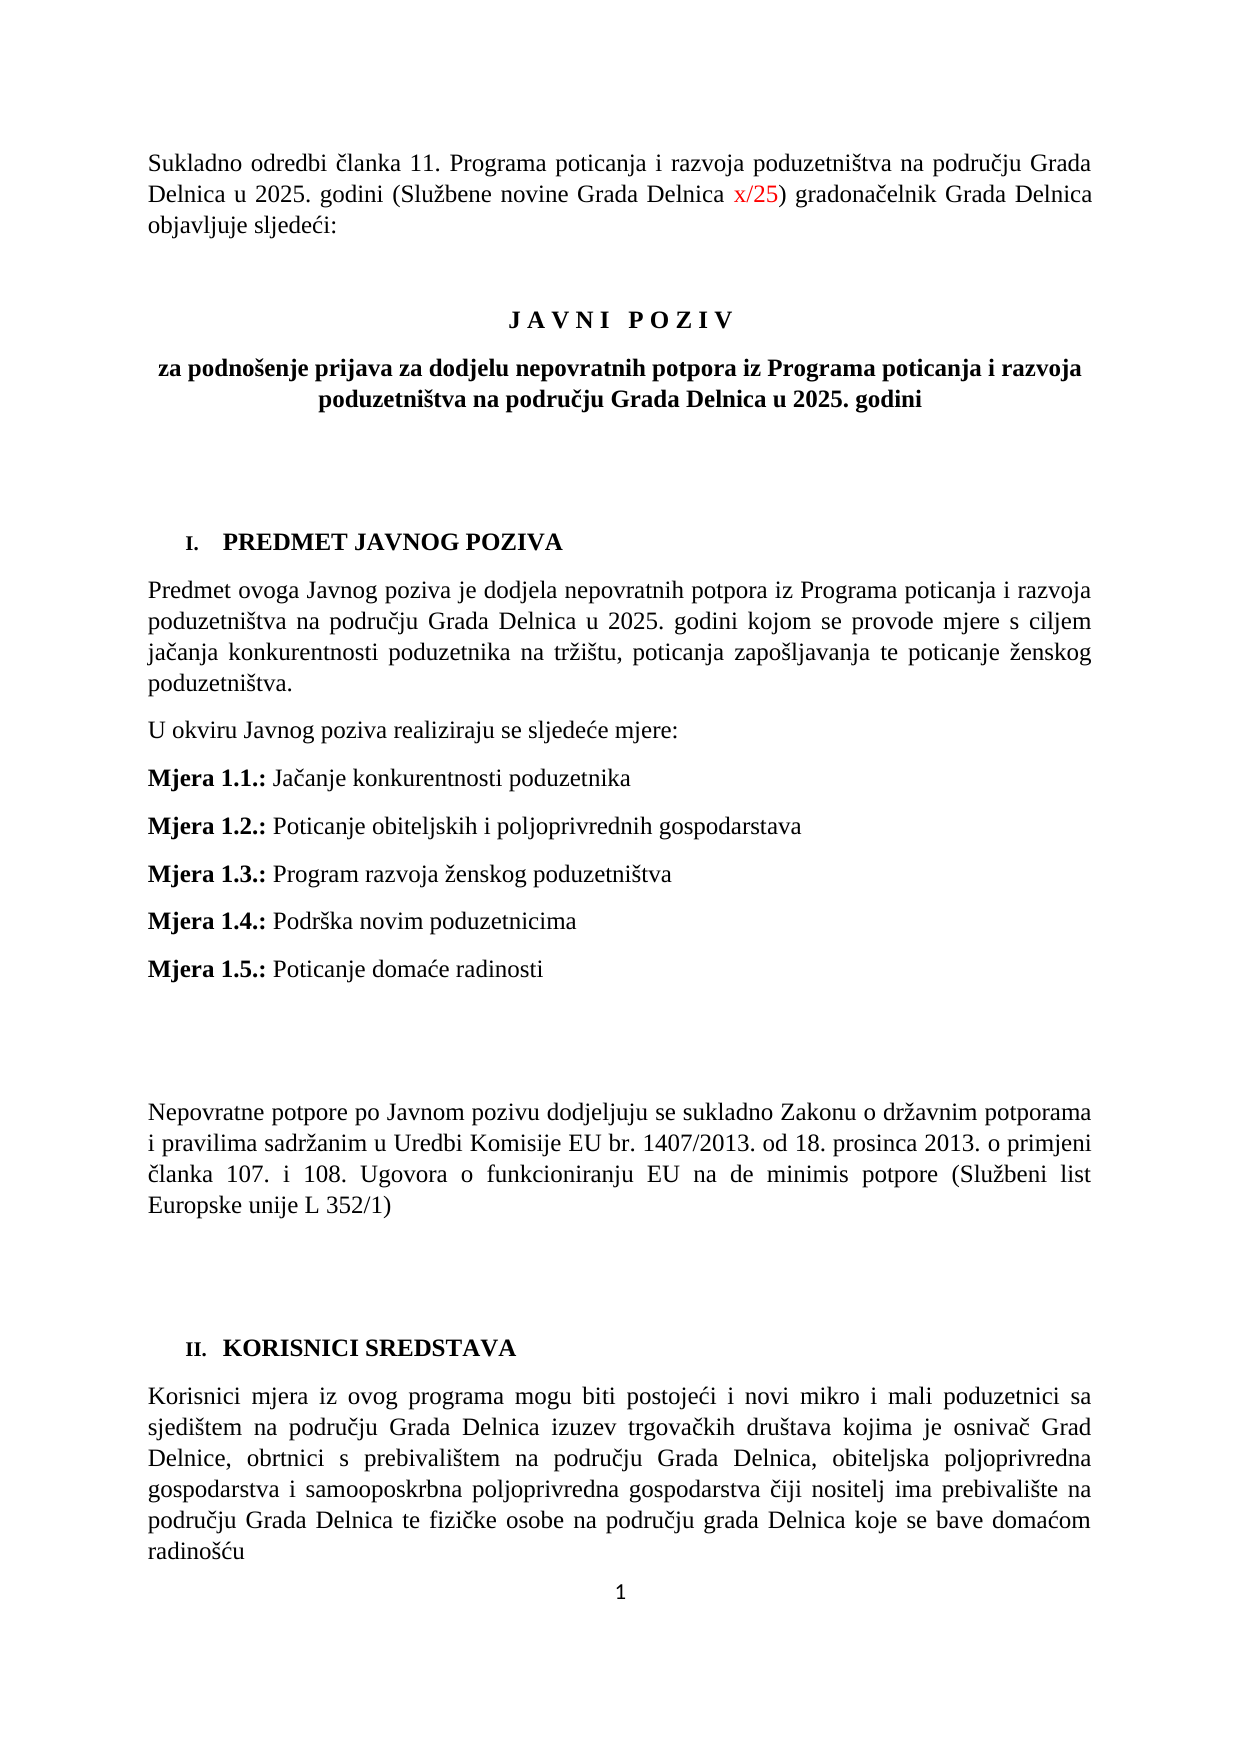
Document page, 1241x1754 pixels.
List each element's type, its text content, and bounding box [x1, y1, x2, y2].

text Mjera 1.4.: Podrška novim poduzetnicima [148, 906, 1093, 935]
text Mjera 1.1.: Jačanje konkurentnosti poduzetnika [148, 763, 1093, 792]
text Predmet ovoga Javnog poziva je dodjela nepovratnih potpora iz Programa poticanja i razvoja poduzetništva na području Grada Delnica u 2025. godini kojom se provode mjere s ciljem jačanja konkurentnosti poduzetnika na tržištu, poticanja zapošljavanja te poticanje ženskog poduzetništva. [148, 575, 1093, 697]
text Mjera 1.3.: Program razvoja ženskog poduzetništva [148, 859, 1093, 887]
text Mjera 1.5.: Poticanje domaće radinosti [148, 954, 1093, 983]
text U okviru Javnog poziva realiziraju se sljedeće mjere: [148, 716, 1093, 744]
text Sukladno odredbi članka 11. Programa poticanja i razvoja poduzetništva na području Grada Delnica u 2025. godini (Službene novine Grada Delnica x/25) gradonačelnik Grada Delnica objavljuje sljedeći: [148, 148, 1093, 238]
list PREDMET JAVNOG POZIVA [185, 527, 1093, 556]
text za podnošenje prijava za dodjelu nepovratnih potpora iz Programa poticanja i razvoja poduzetništva na području Grada Delnica u 2025. godini [148, 353, 1093, 413]
text Nepovratne potpore po Javnom pozivu dodjeljuju se sukladno Zakonu o državnim potporama i pravilima sadržanim u Uredbi Komisije EU br. 1407/2013. od 18. prosinca 2013. o primjeni članka 107. i 108. Ugovora o funkcioniranju EU na de minimis potpore (Službeni list Europske unije L 352/1) [148, 1097, 1093, 1219]
text J A V N I P O Z I V [148, 305, 1093, 334]
list KORISNICI SREDSTAVA [185, 1333, 1093, 1362]
text Korisnici mjera iz ovog programa mogu biti postojeći i novi mikro i mali poduzetnici sa sjedištem na području Grada Delnica izuzev trgovačkih društava kojima je osnivač Grad Delnice, obrtnici s prebivalištem na području Grada Delnica, obiteljska poljoprivredna gospodarstva i samooposkrbna poljoprivredna gospodarstva čiji nositelj ima prebivalište na području Grada Delnica te fizičke osobe na području grada Delnica koje se bave domaćom radinošću [148, 1381, 1093, 1565]
text Mjera 1.2.: Poticanje obiteljskih i poljoprivrednih gospodarstava [148, 811, 1093, 840]
